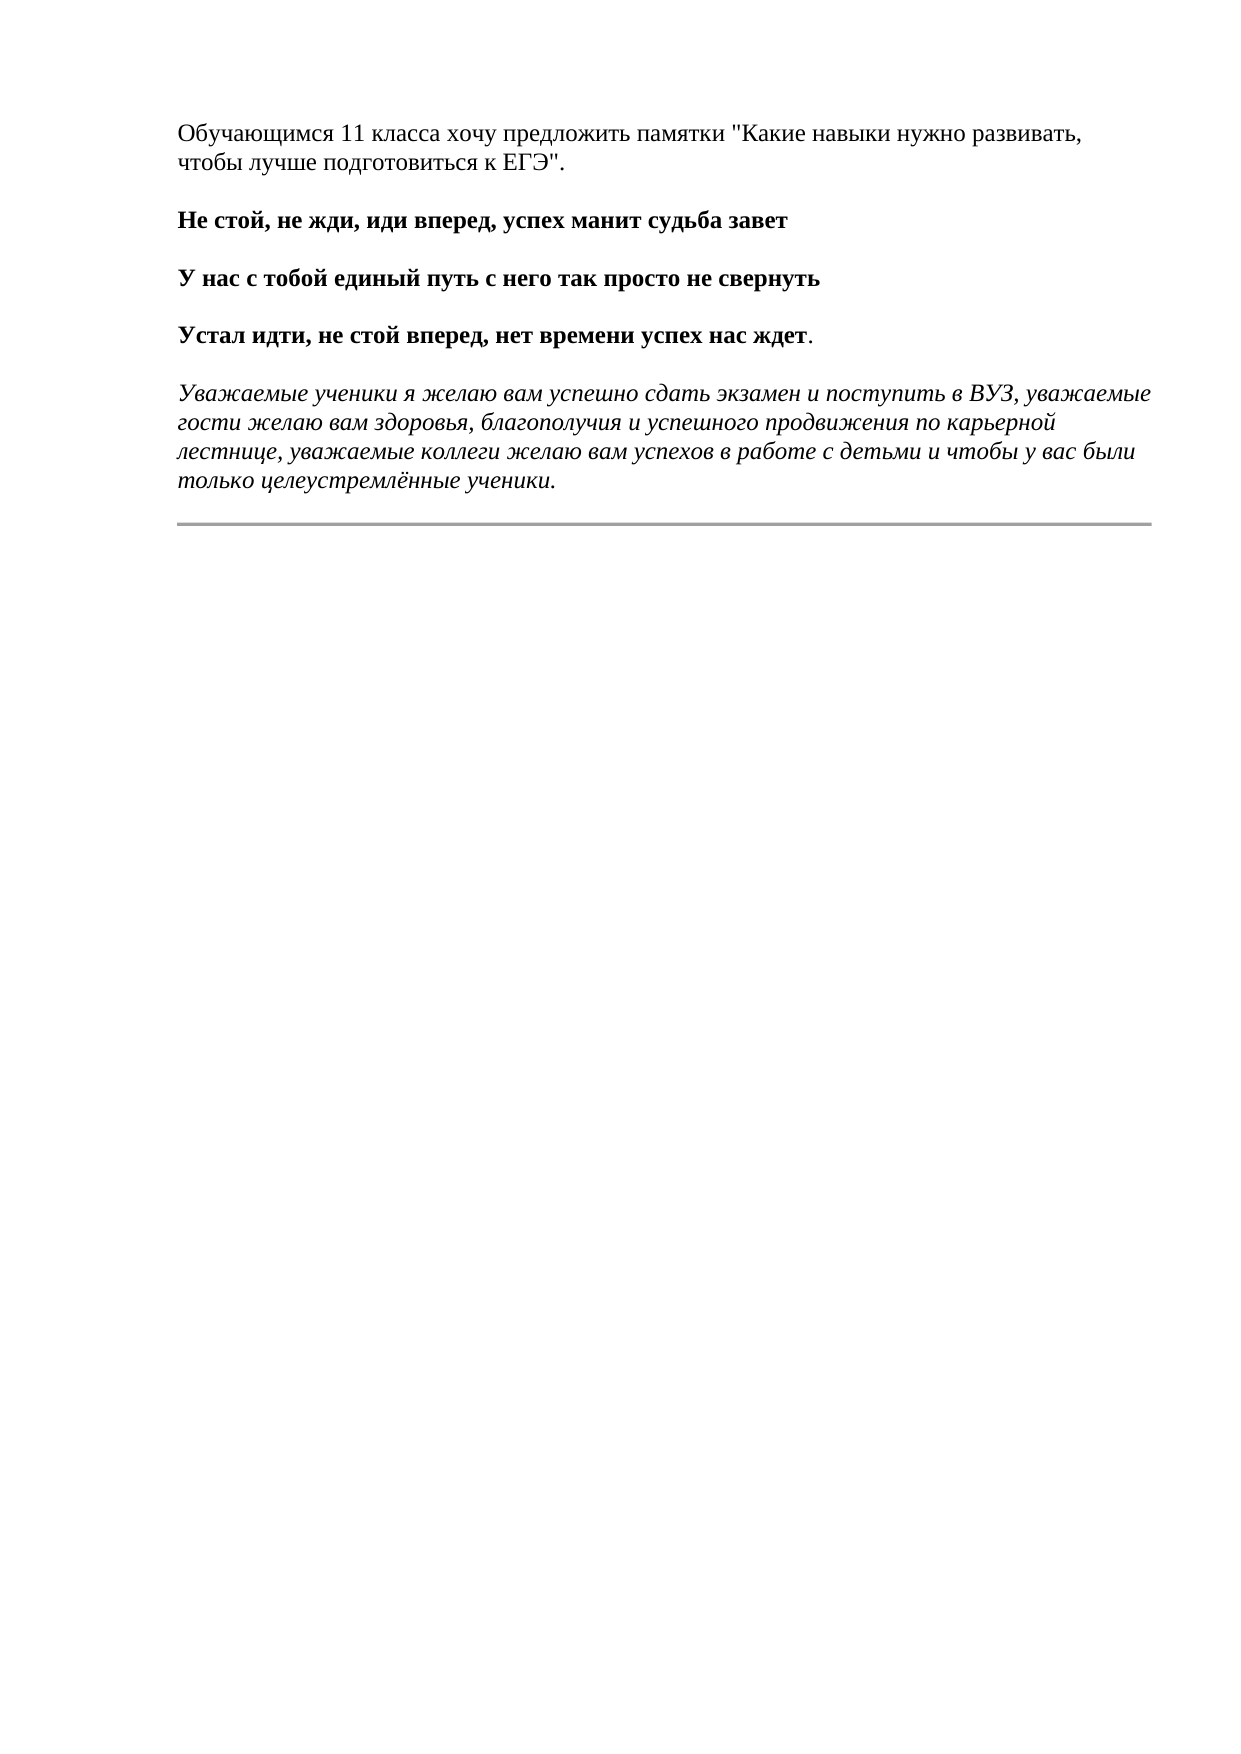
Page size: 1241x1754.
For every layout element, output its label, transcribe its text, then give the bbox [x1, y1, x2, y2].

text У нас с тобой единый путь с него так просто не свернуть [177, 263, 1152, 291]
text Уважаемые ученики я желаю вам успешно сдать экзамен и поступить в ВУЗ, уважаемые гости желаю вам здоровья, благополучия и успешного продвижения по карьерной лестнице, уважаемые коллеги желаю вам успехов в работе с детьми и чтобы у вас были только целеустремлённые ученики. [177, 378, 1152, 493]
text Устал идти, не стой вперед, нет времени успех нас ждет. [177, 321, 1152, 349]
text Обучающимся 11 класса хочу предложить памятки "Какие навыки нужно развивать, чтобы лучше подготовиться к ЕГЭ". [177, 118, 1152, 176]
text Не стой, не жди, иди вперед, успех манит судьба завет [177, 205, 1152, 233]
